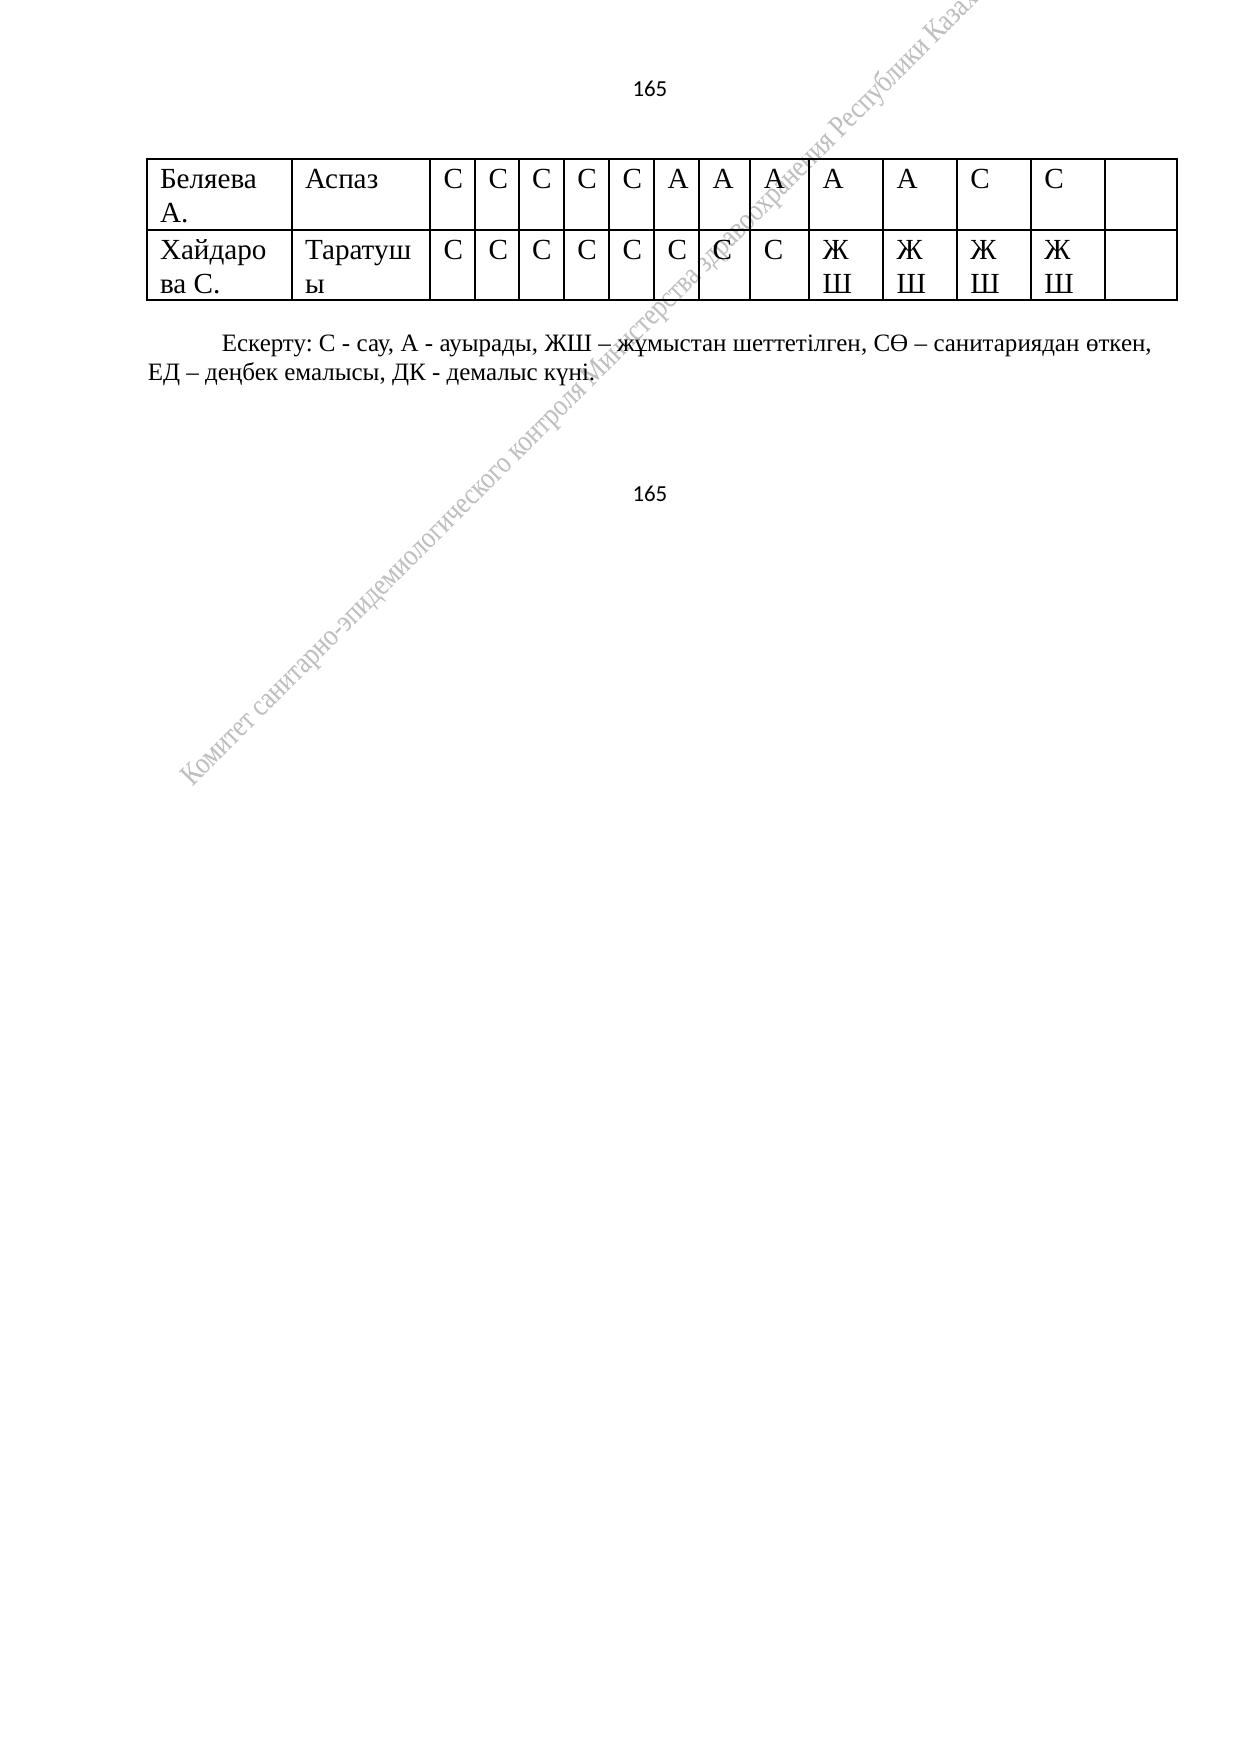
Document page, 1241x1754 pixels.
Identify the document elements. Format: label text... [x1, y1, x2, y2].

table_cell С [655, 231, 698, 299]
text Ескерту: С - сау, А - ауырады, ЖШ – жұмыстан шеттетілген, СӨ – санитариядан өткен, ЕД – деңбек емалысы, ДК - демалыс күні. [148, 328, 1152, 385]
table_cell Таратушы [293, 231, 429, 299]
table_cell А [884, 160, 956, 229]
table_cell [1106, 160, 1176, 229]
table_cell С [476, 231, 518, 299]
table_cell А [810, 160, 882, 229]
table_cell С [1032, 160, 1104, 229]
table_cell А [655, 160, 698, 229]
table_cell С [751, 231, 808, 299]
table_cell ЖШ [810, 231, 882, 299]
table_cell С [520, 231, 563, 299]
table_cell С [610, 160, 653, 229]
table_cell А [700, 160, 749, 229]
table_cell [1106, 231, 1176, 299]
table_cell Хайдарова С. [148, 231, 291, 299]
table_cell ЖШ [884, 231, 956, 299]
table_cell А [751, 160, 808, 229]
table_cell С [610, 231, 653, 299]
table_cell ЖШ [1032, 231, 1104, 299]
table_cell С [700, 231, 749, 299]
table_cell С [565, 231, 608, 299]
table_cell С [958, 160, 1030, 229]
table_cell С [431, 160, 474, 229]
table_cell С [431, 231, 474, 299]
table_cell С [565, 160, 608, 229]
table_cell С [520, 160, 563, 229]
table_cell Беляева А. [148, 160, 291, 229]
table_cell ЖШ [958, 231, 1030, 299]
table_cell С [476, 160, 518, 229]
table_cell Аспаз [293, 160, 429, 229]
